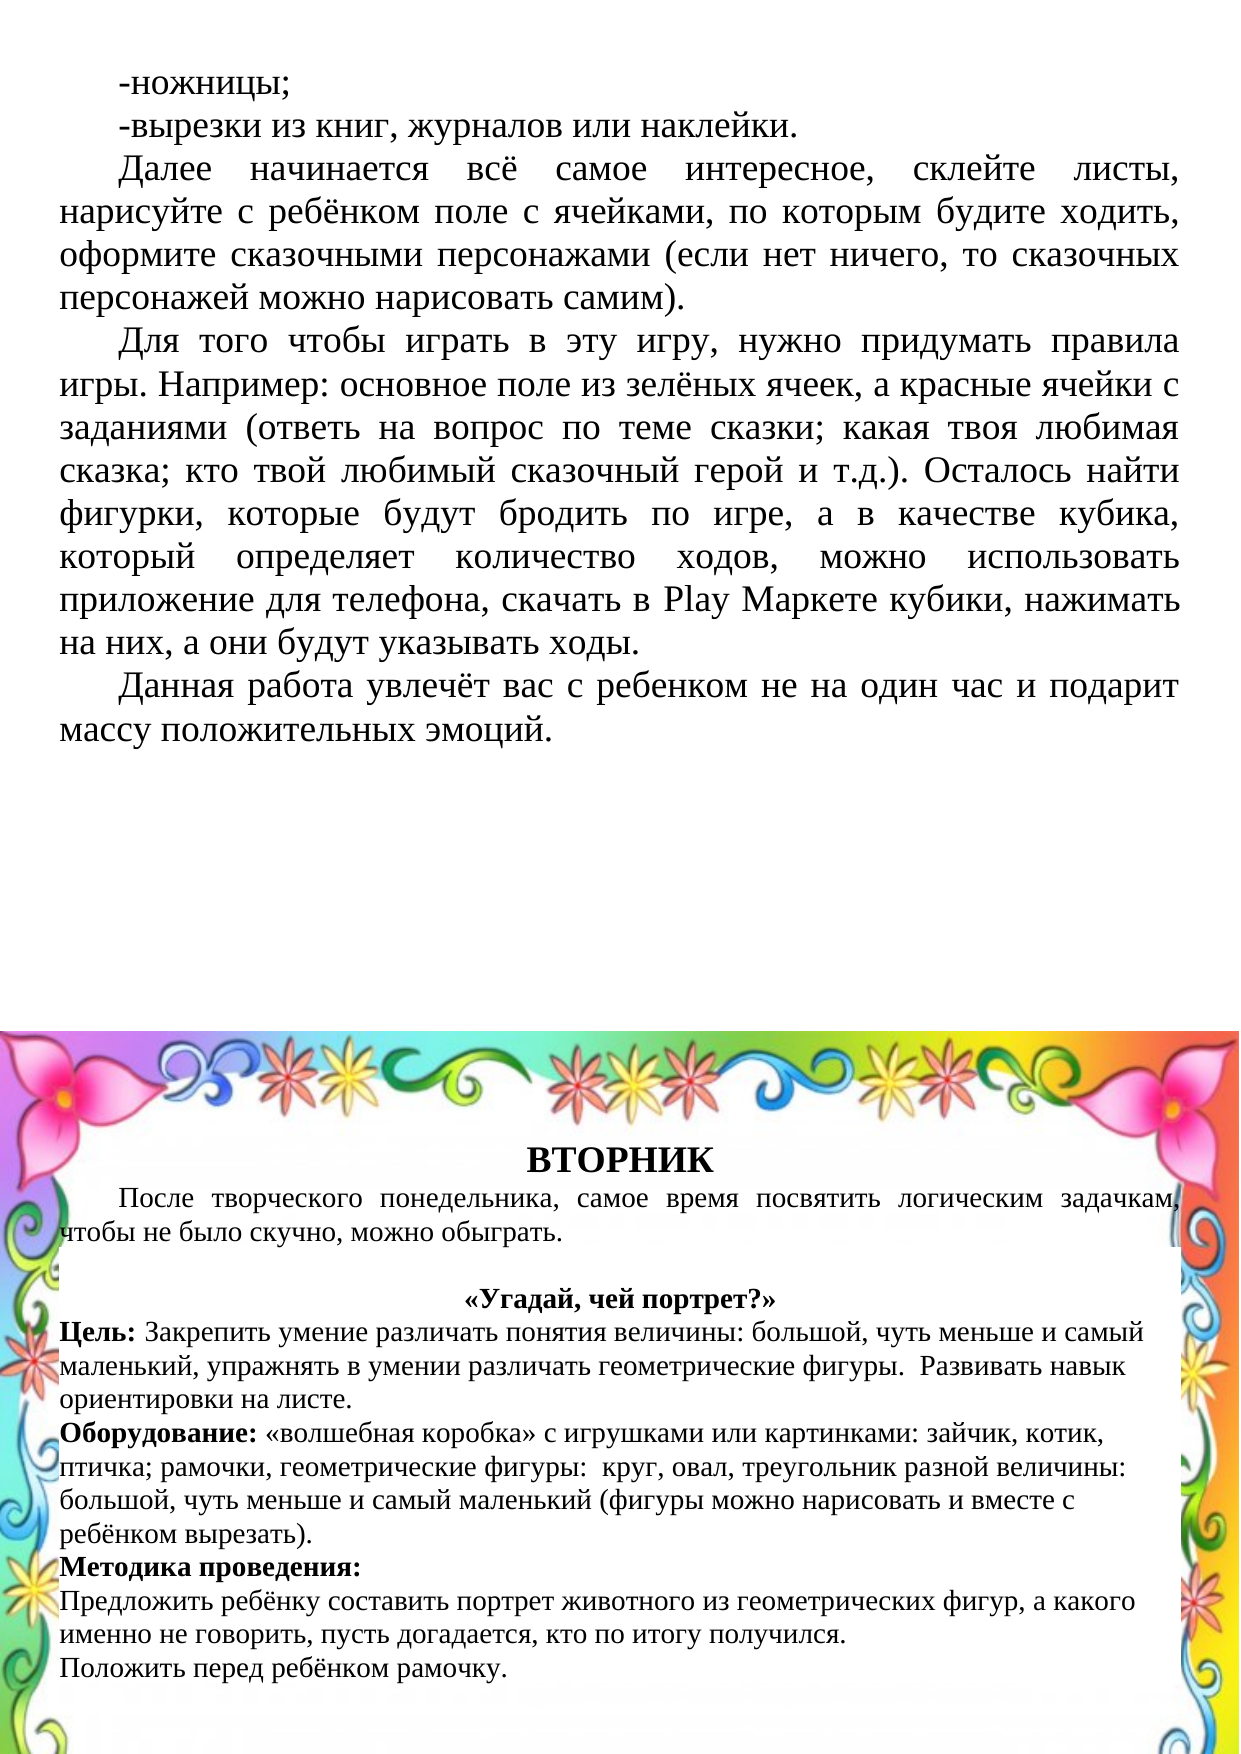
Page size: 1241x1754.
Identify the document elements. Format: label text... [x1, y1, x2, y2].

text ВТОРНИК [59, 1137, 1181, 1180]
text Для того чтобы играть в эту игру, нужно придумать правила игры. Например: основное поле из зелёных ячеек, а красные ячейки с заданиями (ответь на вопрос по теме сказки; какая твоя любимая сказка; кто твой любимый сказочный герой и т.д.). Осталось найти фигурки, которые будут бродить по игре, а в качестве кубика, который определяет количество ходов, можно использовать приложение для телефона, скачать в Play Маркете кубики, нажимать на них, а они будут указывать ходы. [59, 318, 1181, 663]
text Предложить ребёнку составить портрет животного из геометрических фигур, а какого именно не говорить, пусть догадается, кто по итогу получился. [59, 1583, 1181, 1650]
text Оборудование: «волшебная коробка» с игрушками или картинками: зайчик, котик, птичка; рамочки, геометрические фигуры: круг, овал, треугольник разной величины: большой, чуть меньше и самый маленький (фигуры можно нарисовать и вместе с ребёнком вырезать). [59, 1415, 1181, 1549]
text Методика проведения: [59, 1549, 1181, 1583]
text Данная работа увлечёт вас с ребенком не на один час и подарит массу положительных эмоций. [59, 663, 1181, 749]
text После творческого понедельника, самое время посвятить логическим задачкам, чтобы не было скучно, можно обыграть. [59, 1180, 1181, 1247]
text «Угадай, чей портрет?» [59, 1281, 1181, 1314]
text Положить перед ребёнком рамочку. [59, 1650, 1181, 1683]
text Цель: Закрепить умение различать понятия величины: большой, чуть меньше и самый маленький, упражнять в умении различать геометрические фигуры. Развивать навык ориентировки на листе. [59, 1314, 1181, 1415]
text Далее начинается всё самое интересное, склейте листы, нарисуйте с ребёнком поле с ячейками, по которым будите ходить, оформите сказочными персонажами (если нет ничего, то сказочных персонажей можно нарисовать самим). [59, 145, 1181, 318]
text -ножницы; [59, 59, 1181, 102]
picture [0, 1031, 1239, 1754]
text -вырезки из книг, журналов или наклейки. [59, 102, 1181, 145]
